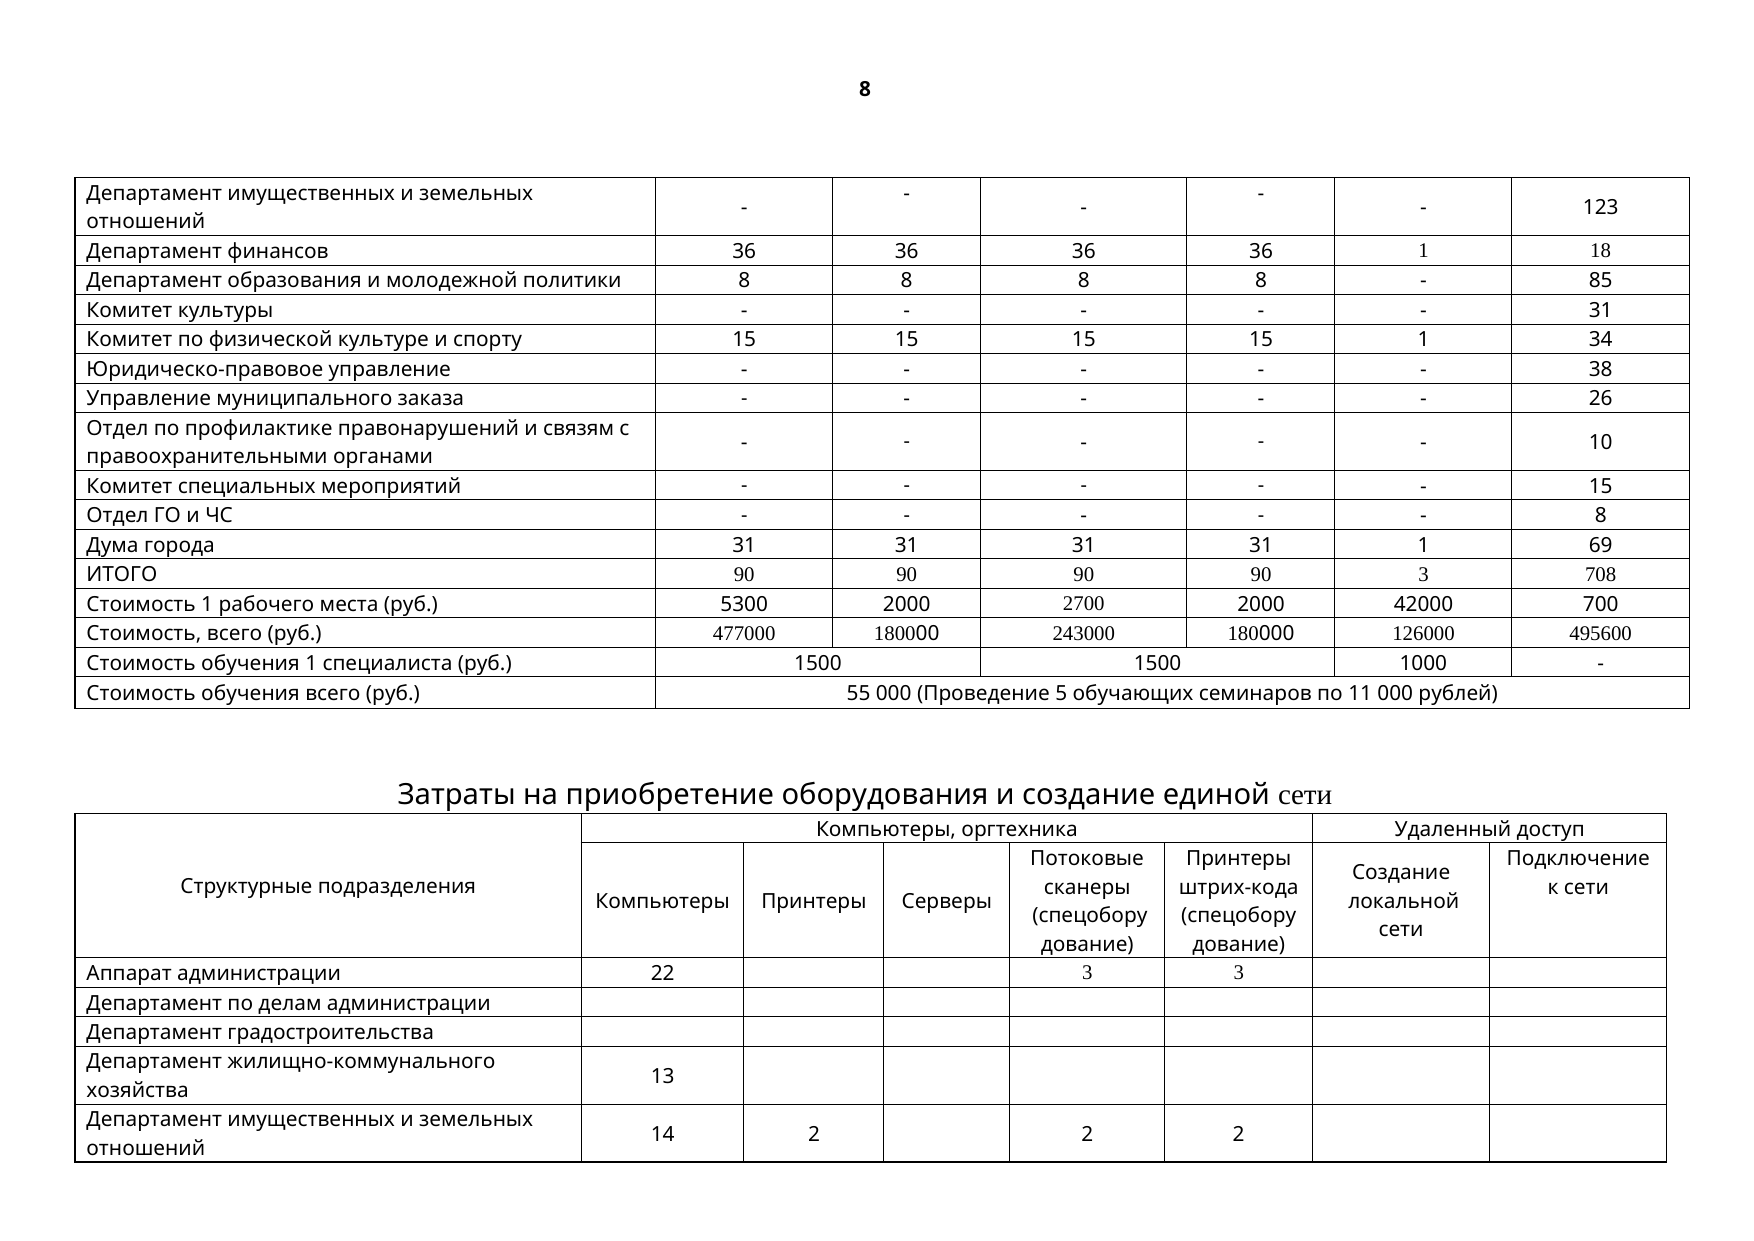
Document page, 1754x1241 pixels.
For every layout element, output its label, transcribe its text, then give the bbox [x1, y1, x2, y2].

table_cell [1490, 988, 1666, 1016]
table_cell 31 [1512, 295, 1689, 323]
table_cell 2000 [1187, 589, 1334, 617]
table_cell 36 [1187, 236, 1334, 264]
table_cell Стоимость обучения 1 специалиста (руб.) [76, 648, 655, 676]
table_cell 3 [1010, 958, 1164, 987]
table_cell Департамент градостроительства [76, 1017, 581, 1046]
table_cell Стоимость 1 рабочего места (руб.) [76, 589, 655, 617]
table_cell 5300 [656, 589, 832, 617]
table_cell 90 [833, 559, 980, 588]
table_cell 2700 [981, 589, 1186, 617]
table_cell 15 [1187, 325, 1334, 353]
table_cell 42000 [1335, 589, 1511, 617]
table_cell - [833, 471, 980, 499]
table_cell 1 [1335, 236, 1511, 264]
table_cell [1313, 1105, 1489, 1161]
table_cell 15 [1512, 471, 1689, 499]
table_cell Департамент образования и молодежной политики [76, 266, 655, 294]
table_cell 36 [981, 236, 1186, 264]
table_cell - [1335, 384, 1511, 412]
table_cell Управление муниципального заказа [76, 384, 655, 412]
table_cell Департамент имущественных и земельных отношений [76, 178, 655, 235]
table_cell 8 [1187, 266, 1334, 294]
table_cell [1010, 988, 1164, 1016]
table_cell [582, 988, 743, 1016]
table_header Компьютеры, оргтехника [582, 814, 1312, 842]
table_cell - [981, 354, 1186, 382]
table_cell Дума города [76, 530, 655, 558]
table_cell [1313, 988, 1489, 1016]
table_cell Отдел ГО и ЧС [76, 500, 655, 529]
text Затраты на приобретение оборудования и создание единой сети [94, 773, 1636, 813]
table_cell 38 [1512, 354, 1689, 382]
table_cell [884, 1105, 1009, 1161]
table_cell [1010, 1017, 1164, 1046]
table_cell Принтеры [744, 843, 883, 957]
table_cell Комитет специальных мероприятий [76, 471, 655, 499]
table_cell Юридическо-правовое управление [76, 354, 655, 382]
table_cell [1490, 1017, 1666, 1046]
table_cell 180000 [1187, 618, 1334, 647]
table_cell 8 [656, 266, 832, 294]
table_cell - [1335, 413, 1511, 470]
table_cell Компьютеры [582, 843, 743, 957]
table_cell 55 000 (Проведение 5 обучающих семинаров по 11 000 рублей) [656, 677, 1689, 708]
table_cell 243000 [981, 618, 1186, 647]
table_cell 85 [1512, 266, 1689, 294]
table_cell [1165, 1047, 1312, 1103]
table_cell - [833, 295, 980, 323]
table_cell [1313, 958, 1489, 987]
table_cell - [1187, 471, 1334, 499]
table_cell - [981, 178, 1186, 235]
table_cell Стоимость обучения всего (руб.) [76, 677, 655, 708]
table_cell 15 [981, 325, 1186, 353]
table_cell - [833, 384, 980, 412]
table_cell [1490, 1105, 1666, 1161]
table_cell 477000 [656, 618, 832, 647]
table_cell [582, 1017, 743, 1046]
table_cell - [656, 178, 832, 235]
table_cell - [656, 413, 832, 470]
table_cell 15 [656, 325, 832, 353]
table_cell 2 [1010, 1105, 1164, 1161]
table_cell 13 [582, 1047, 743, 1103]
table_cell Департамент по делам администрации [76, 988, 581, 1016]
table_cell - [1187, 295, 1334, 323]
table_cell - [981, 471, 1186, 499]
table_cell - [656, 384, 832, 412]
table_cell 15 [833, 325, 980, 353]
table_cell 36 [656, 236, 832, 264]
table_cell Принтеры штрих-кода (спецоборудование) [1165, 843, 1312, 957]
table_cell - [1187, 384, 1334, 412]
table_cell - [1187, 413, 1334, 470]
table_cell 34 [1512, 325, 1689, 353]
table_cell 31 [833, 530, 980, 558]
table_cell - [1187, 354, 1334, 382]
table_cell - [981, 295, 1186, 323]
table_cell [884, 958, 1009, 987]
table_cell 1500 [656, 648, 980, 676]
table_cell Аппарат администрации [76, 958, 581, 987]
table_cell Департамент жилищно-коммунального хозяйства [76, 1047, 581, 1103]
table_cell 90 [656, 559, 832, 588]
table_cell [1165, 988, 1312, 1016]
table_cell Департамент имущественных и земельных отношений [76, 1105, 581, 1161]
table_cell 18 [1512, 236, 1689, 264]
table_cell - [833, 178, 980, 235]
table_cell 1000 [1335, 648, 1511, 676]
table_cell 495600 [1512, 618, 1689, 647]
table_cell - [833, 500, 980, 529]
table_cell [884, 1017, 1009, 1046]
table_cell 126000 [1335, 618, 1511, 647]
table_cell [1010, 1047, 1164, 1103]
table_cell Потоковые сканеры (спецоборудование) [1010, 843, 1164, 957]
table_cell Серверы [884, 843, 1009, 957]
table_cell [884, 1047, 1009, 1103]
table_cell [884, 988, 1009, 1016]
table_cell [1490, 1047, 1666, 1103]
table_cell - [656, 471, 832, 499]
table_cell 8 [1512, 500, 1689, 529]
table_cell - [1187, 500, 1334, 529]
table_cell - [1512, 648, 1689, 676]
table_cell 180000 [833, 618, 980, 647]
table_cell - [656, 295, 832, 323]
table_cell 3 [1335, 559, 1511, 588]
table_cell - [833, 354, 980, 382]
table_cell 8 [833, 266, 980, 294]
table_cell 2 [1165, 1105, 1312, 1161]
table_cell 8 [981, 266, 1186, 294]
table_cell [744, 958, 883, 987]
table_cell 2000 [833, 589, 980, 617]
table_cell [1313, 1047, 1489, 1103]
table_cell [1165, 1017, 1312, 1046]
table_cell - [1335, 471, 1511, 499]
table_cell 700 [1512, 589, 1689, 617]
table_cell - [1335, 266, 1511, 294]
table_cell [744, 988, 883, 1016]
table_cell 2 [744, 1105, 883, 1161]
table_cell Комитет культуры [76, 295, 655, 323]
table_cell - [656, 500, 832, 529]
table_cell 22 [582, 958, 743, 987]
table_cell - [981, 413, 1186, 470]
table_cell Подключение к сети [1490, 843, 1666, 957]
table_cell 1500 [981, 648, 1334, 676]
table_cell 90 [1187, 559, 1334, 588]
table_cell 14 [582, 1105, 743, 1161]
table_cell 69 [1512, 530, 1689, 558]
table_cell Департамент финансов [76, 236, 655, 264]
table_cell [744, 1047, 883, 1103]
table_cell - [1335, 295, 1511, 323]
table_cell - [1335, 500, 1511, 529]
table_cell 123 [1512, 178, 1689, 235]
table_cell - [1335, 354, 1511, 382]
table_cell - [981, 500, 1186, 529]
table_cell 26 [1512, 384, 1689, 412]
table_cell - [833, 413, 980, 470]
table_cell [1313, 1017, 1489, 1046]
table_cell 31 [656, 530, 832, 558]
table_cell [1490, 958, 1666, 987]
table_cell Стоимость, всего (руб.) [76, 618, 655, 647]
table_cell 31 [1187, 530, 1334, 558]
table_cell - [656, 354, 832, 382]
table_cell Комитет по физической культуре и спорту [76, 325, 655, 353]
table_cell 36 [833, 236, 980, 264]
table_cell 10 [1512, 413, 1689, 470]
table_header Удаленный доступ [1313, 814, 1666, 842]
table_cell ИТОГО [76, 559, 655, 588]
table_cell - [981, 384, 1186, 412]
table_header Структурные подразделения [76, 814, 581, 957]
table_cell Создание локальной сети [1313, 843, 1489, 957]
table_cell - [1335, 178, 1511, 235]
table_cell 90 [981, 559, 1186, 588]
table_cell 1 [1335, 530, 1511, 558]
table_cell [744, 1017, 883, 1046]
table_cell - [1187, 178, 1334, 235]
table_cell Отдел по профилактике правонарушений и связям с правоохранительными органами [76, 413, 655, 470]
table_cell 1 [1335, 325, 1511, 353]
table_cell 31 [981, 530, 1186, 558]
table_cell 3 [1165, 958, 1312, 987]
table_cell 708 [1512, 559, 1689, 588]
